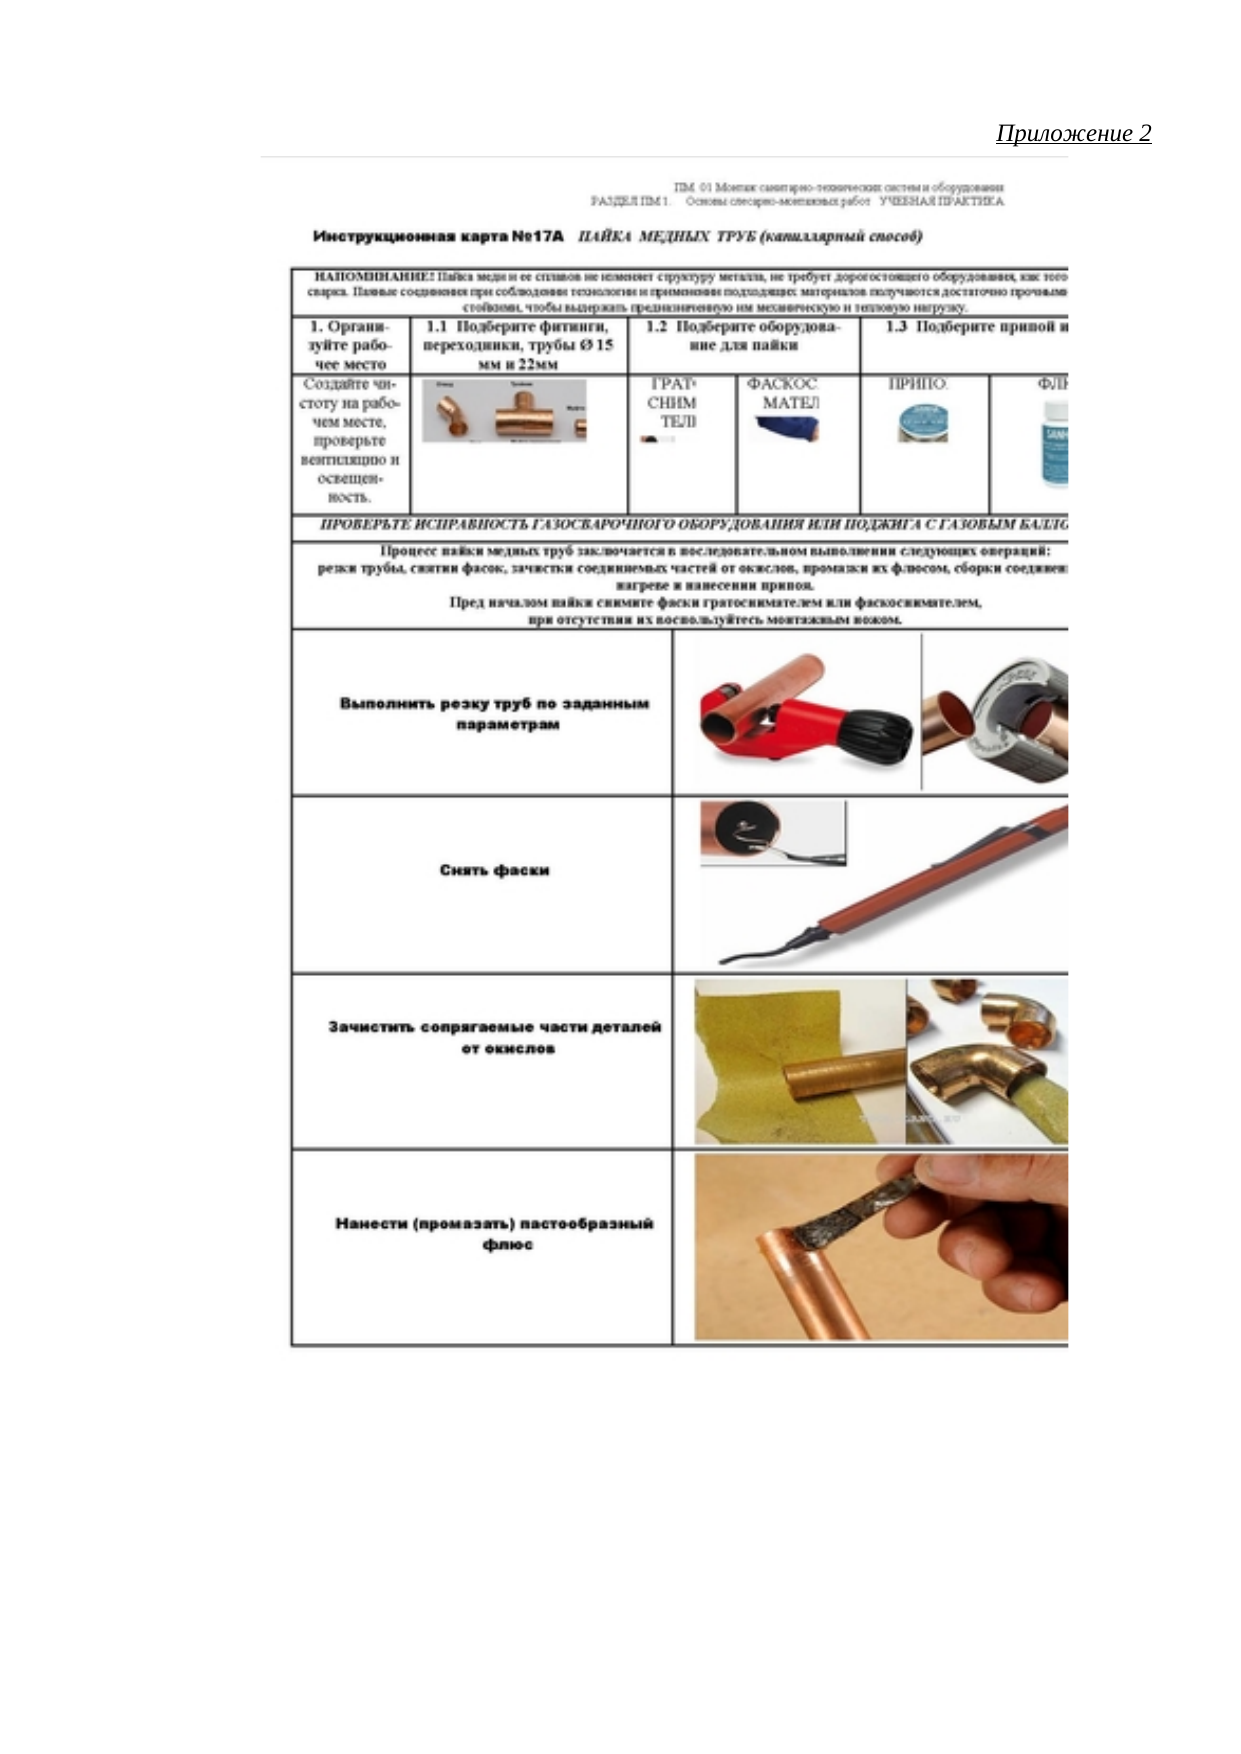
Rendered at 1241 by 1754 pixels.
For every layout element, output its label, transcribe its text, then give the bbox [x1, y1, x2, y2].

text Приложение 2 [177, 118, 1152, 147]
picture [260, 156, 1069, 1396]
